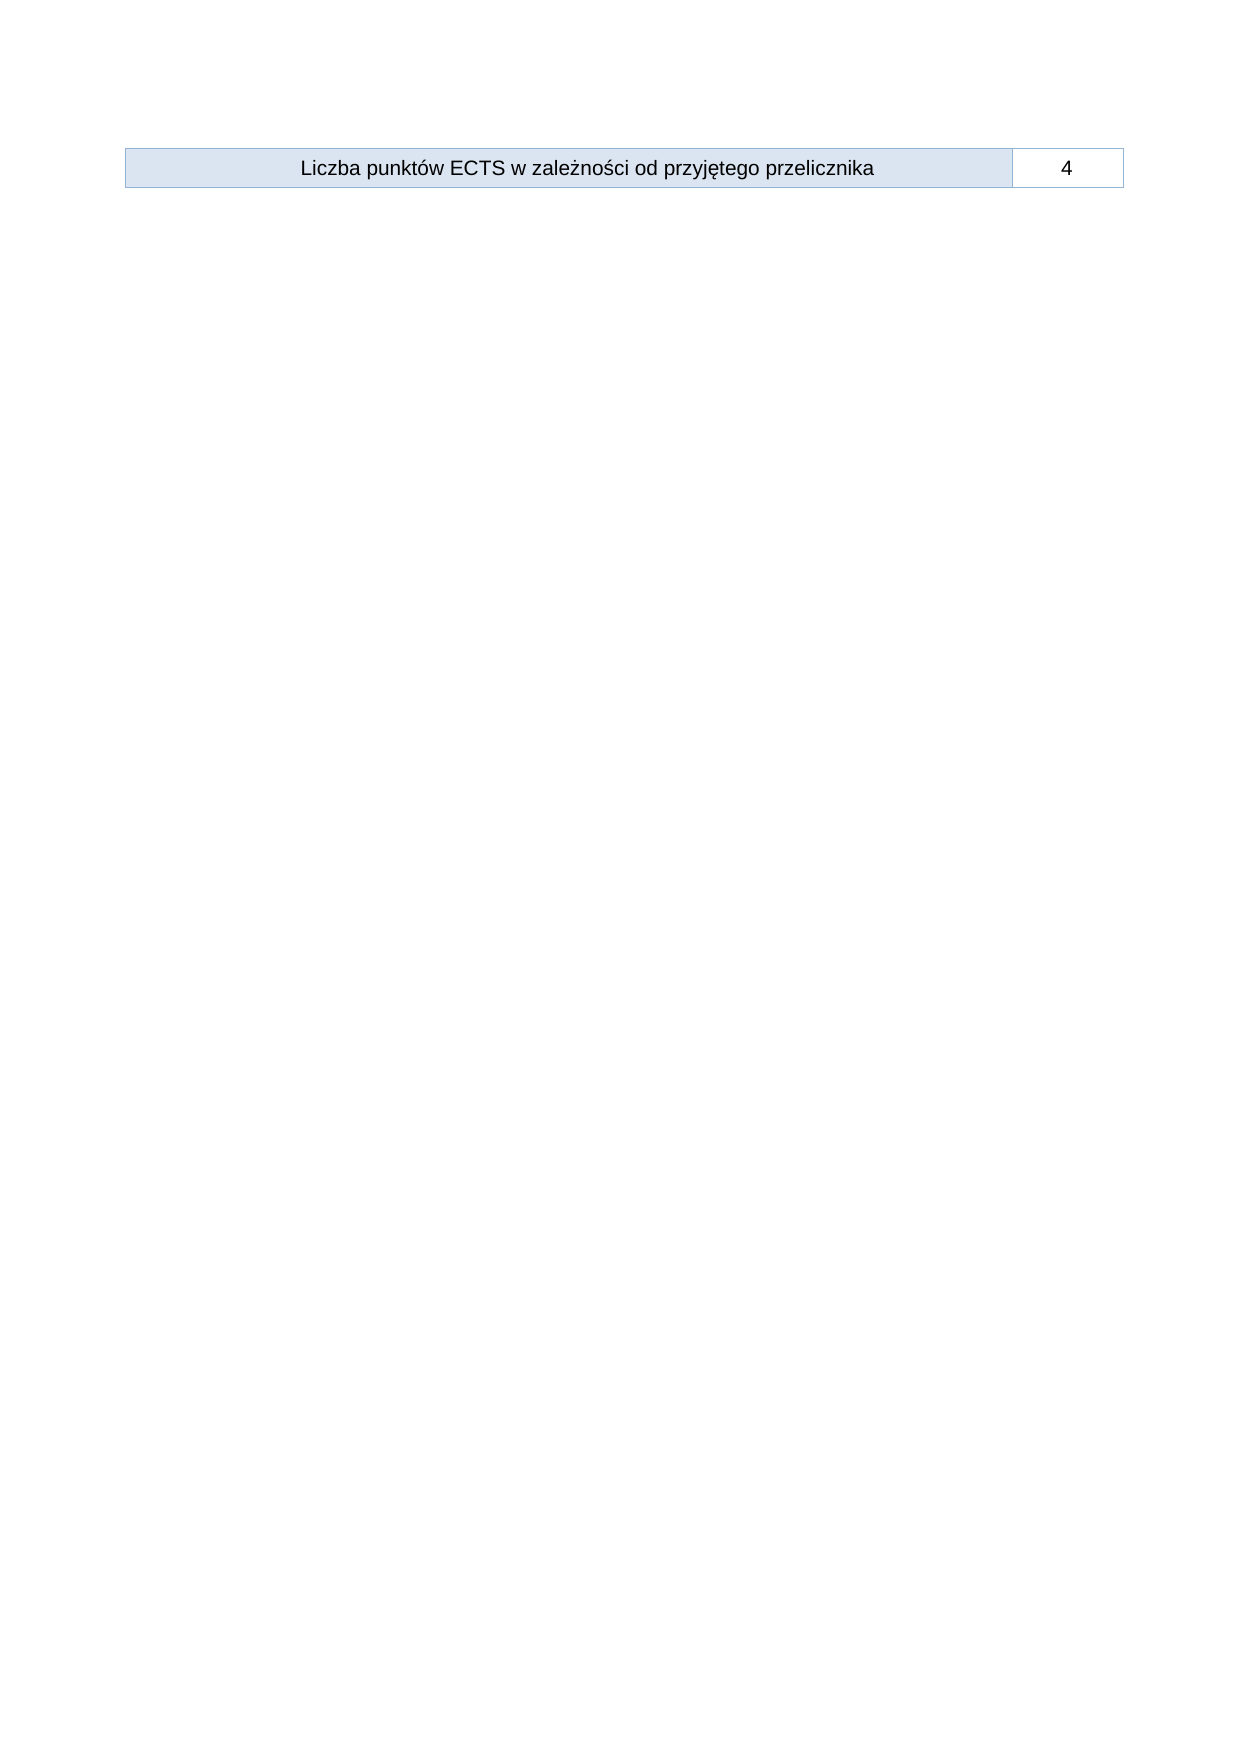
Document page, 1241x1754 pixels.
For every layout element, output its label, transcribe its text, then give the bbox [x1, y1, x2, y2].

table_cell 4 [1013, 149, 1123, 187]
table_cell Liczba punktów ECTS w zależności od przyjętego przelicznika [126, 149, 1012, 187]
